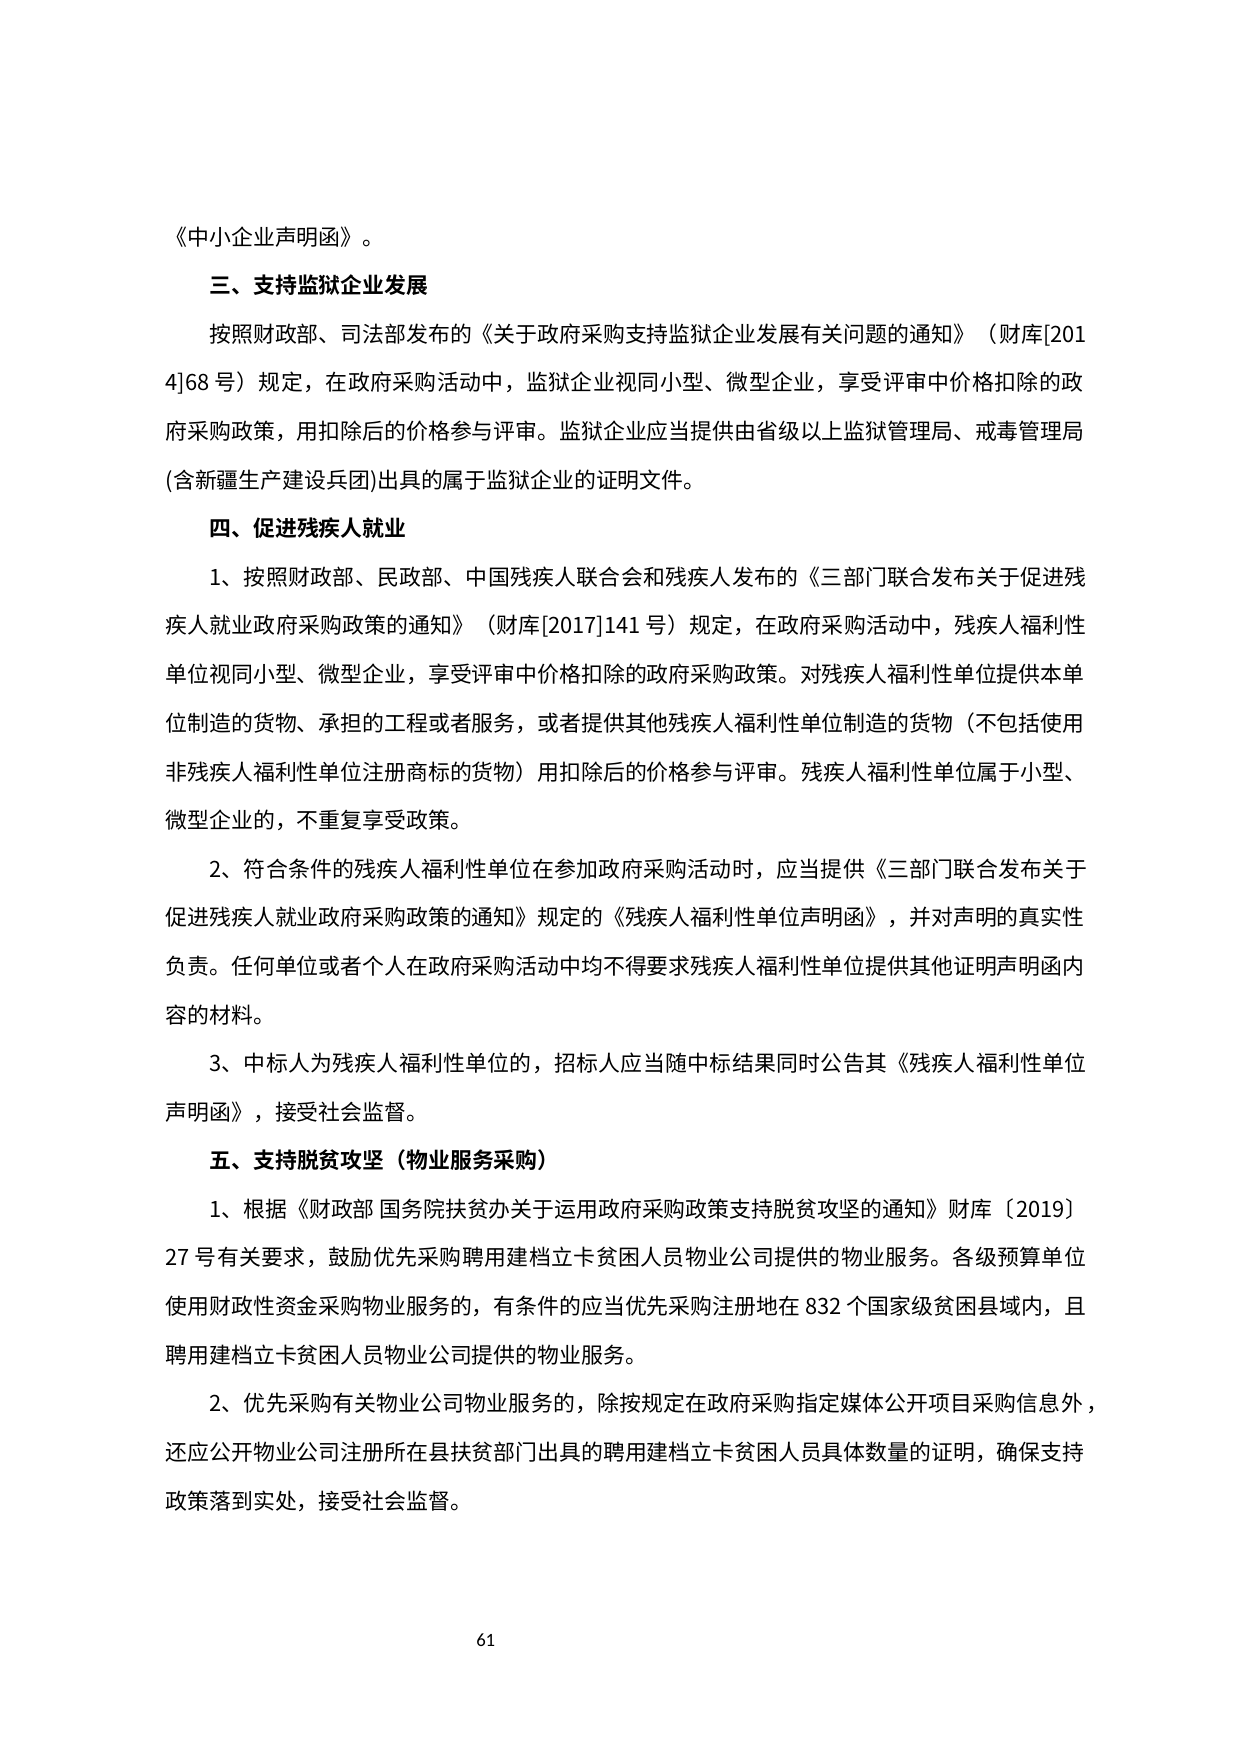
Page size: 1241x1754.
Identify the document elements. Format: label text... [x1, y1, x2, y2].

text 2、符合条件的残疾人福利性单位在参加政府采购活动时，应当提供《三部门联合发布关于促进残疾人就业政府采购政策的通知》规定的《残疾人福利性单位声明函》，并对声明的真实性负责。任何单位或者个人在政府采购活动中均不得要求残疾人福利性单位提供其他证明声明函内容的材料。 [165, 851, 1087, 1030]
text 2、优先采购有关物业公司物业服务的，除按规定在政府采购指定媒体公开项目采购信息外，还应公开物业公司注册所在县扶贫部门出具的聘用建档立卡贫困人员具体数量的证明，确保支持政策落到实处，接受社会监督。 [165, 1386, 1087, 1516]
text 按照财政部、司法部发布的《关于政府采购支持监狱企业发展有关问题的通知》（财库[2014]68号）规定，在政府采购活动中，监狱企业视同小型、微型企业，享受评审中价格扣除的政府采购政策，用扣除后的价格参与评审。监狱企业应当提供由省级以上监狱管理局、戒毒管理局(含新疆生产建设兵团)出具的属于监狱企业的证明文件。 [165, 316, 1087, 495]
text 3、中标人为残疾人福利性单位的，招标人应当随中标结果同时公告其《残疾人福利性单位声明函》，接受社会监督。 [165, 1046, 1087, 1127]
text 1、按照财政部、民政部、中国残疾人联合会和残疾人发布的《三部门联合发布关于促进残疾人就业政府采购政策的通知》（财库[2017]141号）规定，在政府采购活动中，残疾人福利性单位视同小型、微型企业，享受评审中价格扣除的政府采购政策。对残疾人福利性单位提供本单位制造的货物、承担的工程或者服务，或者提供其他残疾人福利性单位制造的货物（不包括使用非残疾人福利性单位注册商标的货物）用扣除后的价格参与评审。残疾人福利性单位属于小型、微型企业的，不重复享受政策。 [165, 559, 1087, 835]
text 五、支持脱贫攻坚（物业服务采购） [165, 1143, 1087, 1175]
text 四、促进残疾人就业 [165, 511, 1087, 543]
text 三、支持监狱企业发展 [165, 268, 1087, 300]
text 1、根据《财政部 国务院扶贫办关于运用政府采购政策支持脱贫攻坚的通知》财库〔2019〕27号有关要求，鼓励优先采购聘用建档立卡贫困人员物业公司提供的物业服务。各级预算单位使用财政性资金采购物业服务的，有条件的应当优先采购注册地在832个国家级贫困县域内，且聘用建档立卡贫困人员物业公司提供的物业服务。 [165, 1191, 1087, 1370]
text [165, 219, 1087, 252]
